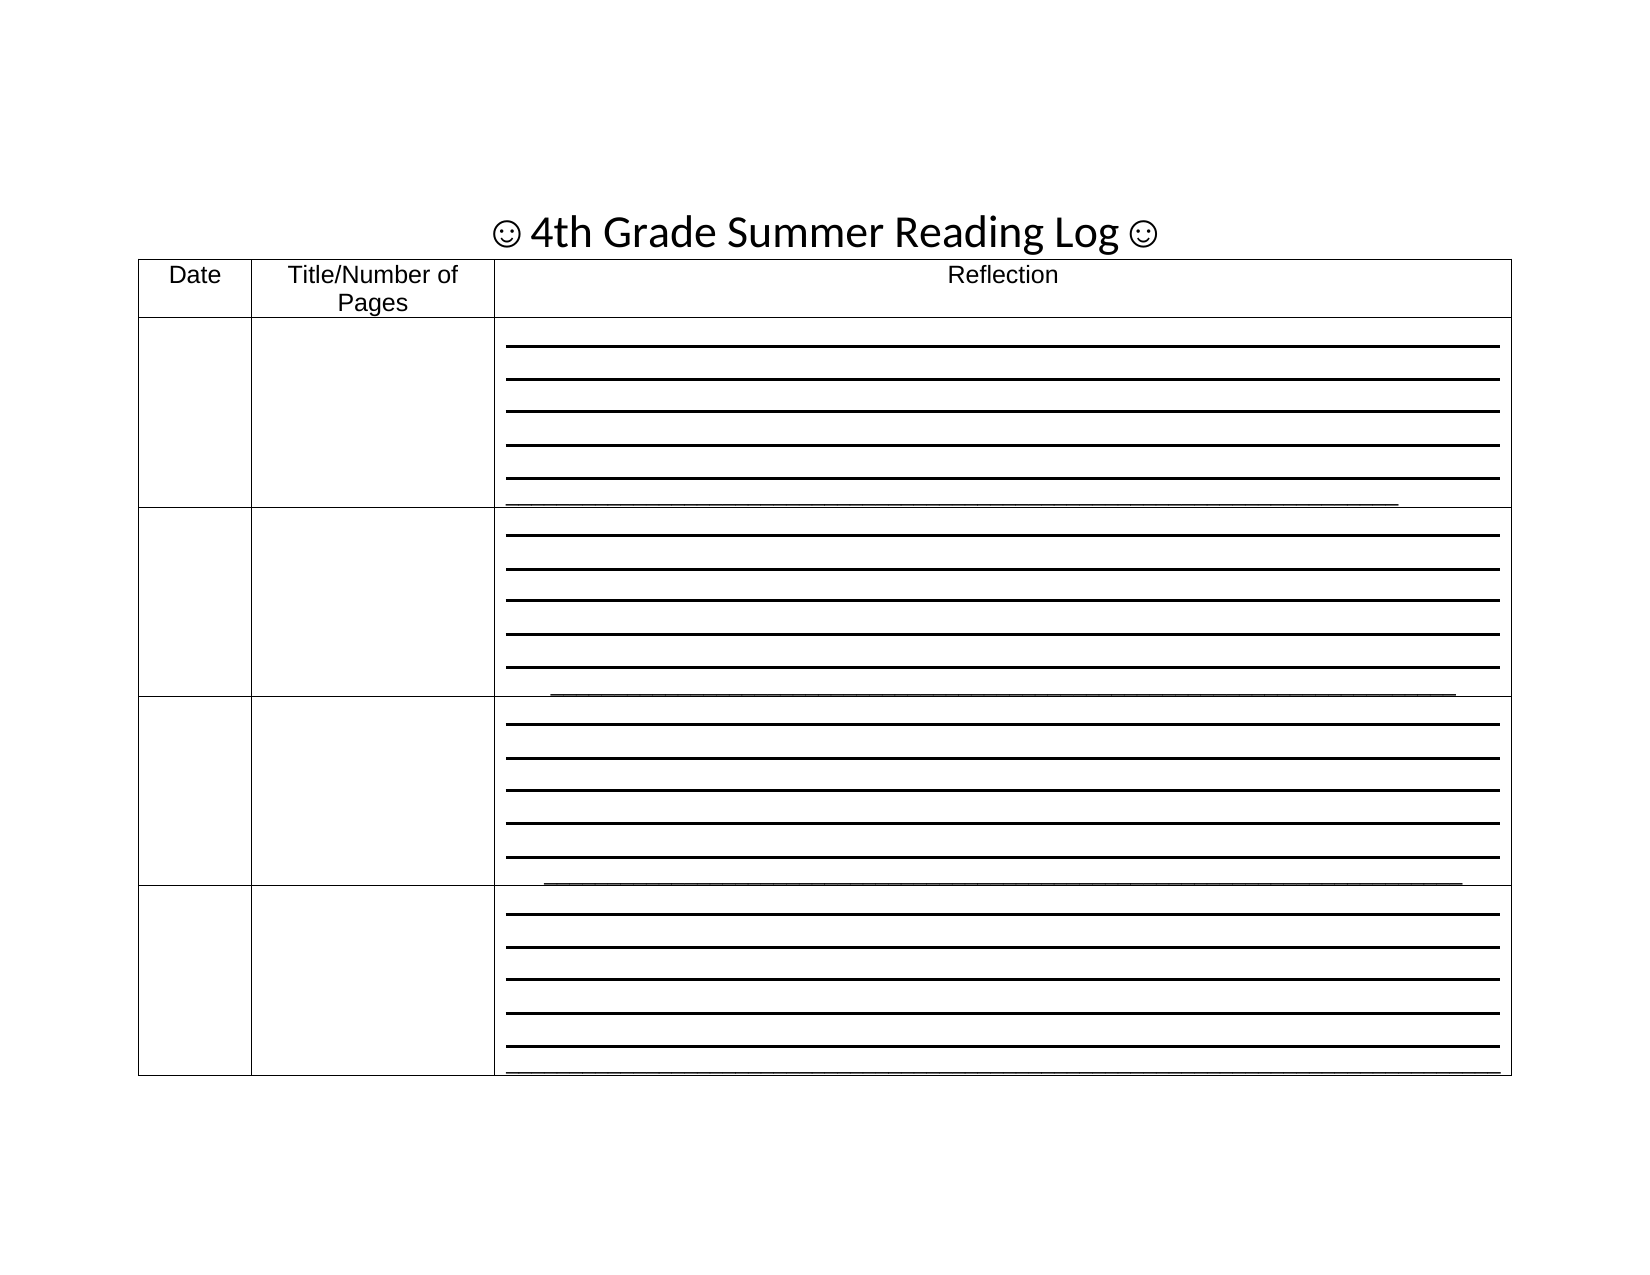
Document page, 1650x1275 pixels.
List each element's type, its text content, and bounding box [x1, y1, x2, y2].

table_cell [139, 886, 251, 1075]
table_cell ______________________________________________________________________ [495, 318, 1511, 507]
text ☺4th Grade Summer Reading Log☺ [150, 203, 1500, 259]
table_cell [252, 697, 494, 885]
table_cell [139, 318, 251, 507]
table_cell [252, 508, 494, 696]
table_header Date [139, 260, 251, 317]
table_cell [252, 318, 494, 507]
table_cell [252, 886, 494, 1075]
table_header Title/Number of Pages [252, 260, 494, 317]
table_header Reflection [495, 260, 1511, 317]
table_cell _______________________________________________________________________ [495, 508, 1511, 696]
table_cell ______________________________________________________________________________ [495, 886, 1511, 1075]
table_cell ________________________________________________________________________ [495, 697, 1511, 885]
table_cell [139, 508, 251, 696]
table_cell [139, 697, 251, 885]
